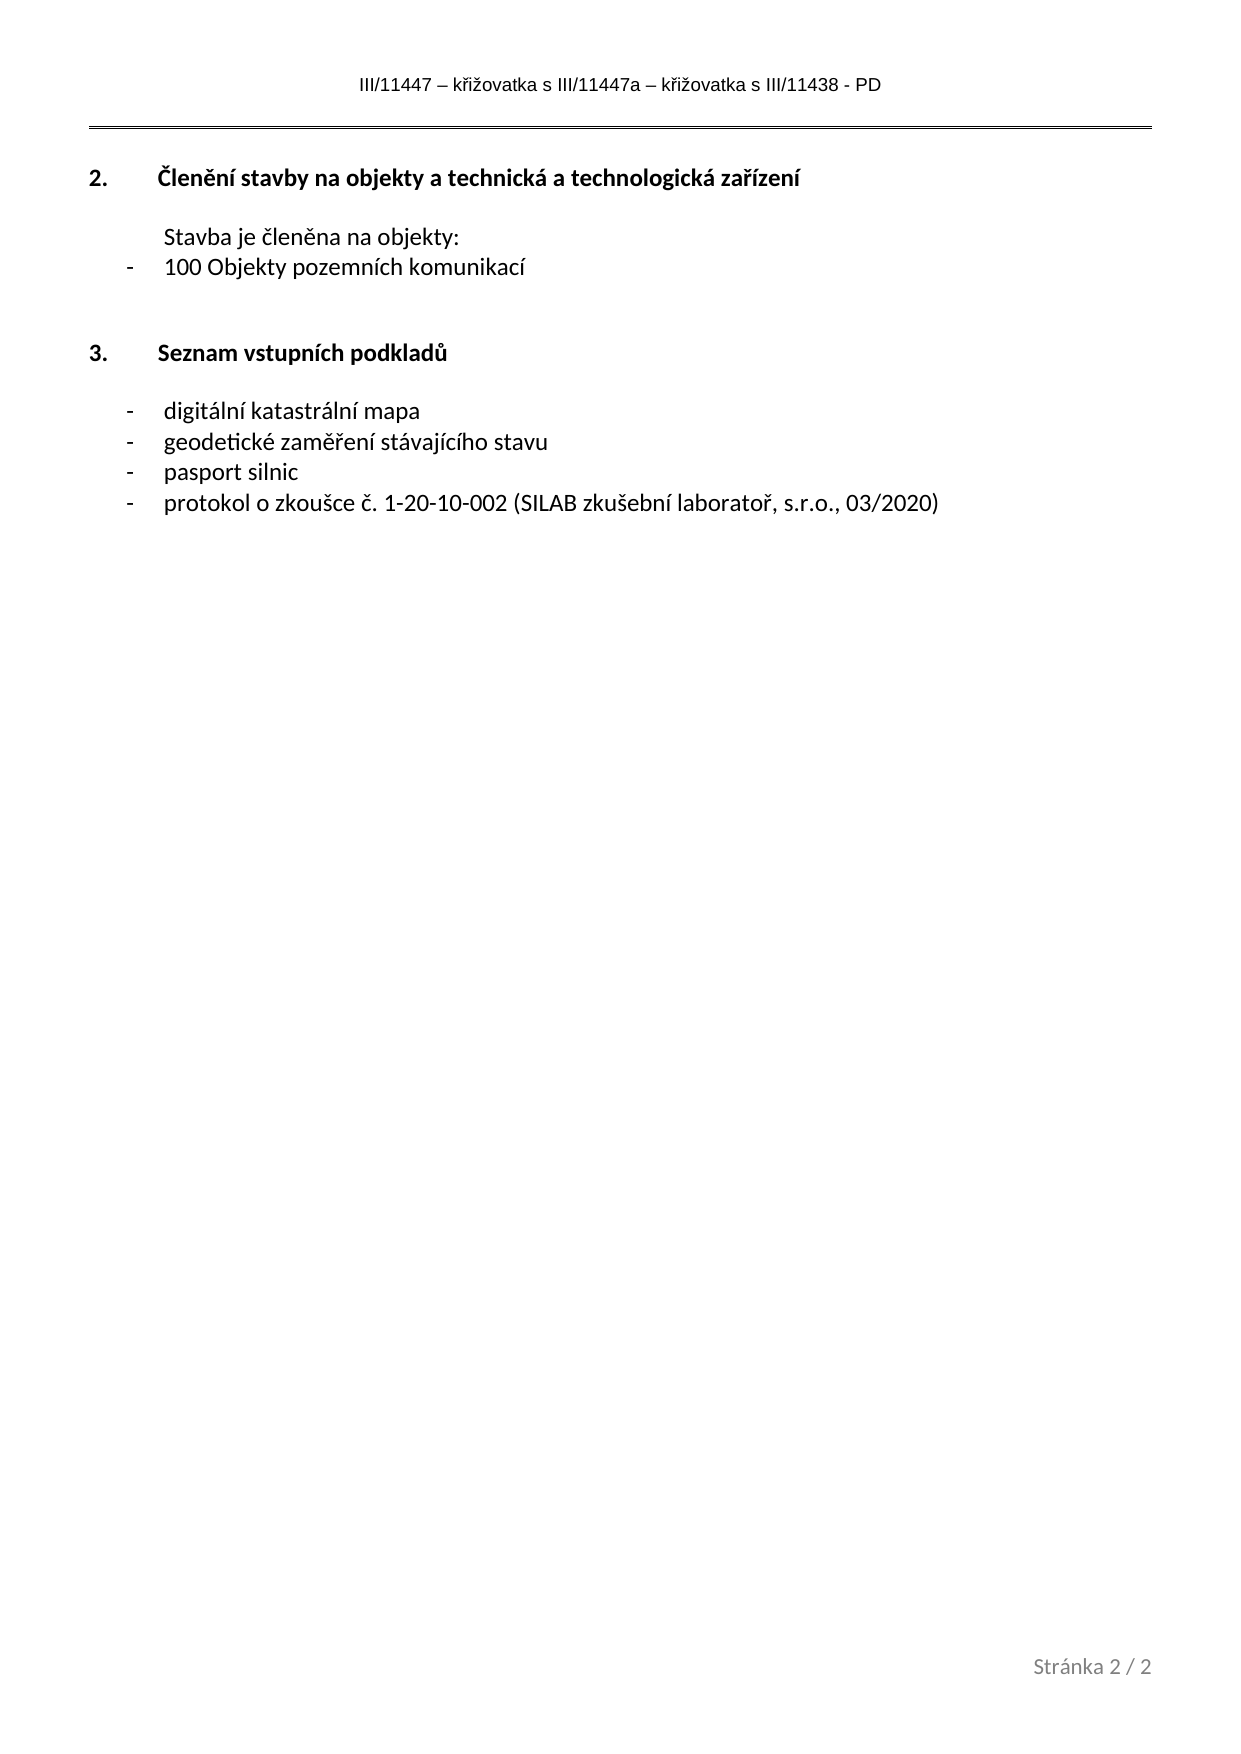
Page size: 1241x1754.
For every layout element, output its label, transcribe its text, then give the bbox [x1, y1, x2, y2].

list Stavba je členěna na objekty: [164, 221, 1152, 251]
subtitle Členění stavby na objekty a technická a technologická zařízení [89, 162, 1152, 193]
list protokol o zkoušce č. 1-20-10-002 (SILAB zkušební laboratoř, s.r.o., 03/2020) [126, 487, 1152, 518]
list geodetické zaměření stávajícího stavu [126, 426, 1152, 457]
list digitální katastrální mapa [126, 396, 1152, 426]
list 100 Objekty pozemních komunikací [126, 251, 1152, 282]
subtitle Seznam vstupních podkladů [89, 337, 1152, 368]
list pasport silnic [126, 457, 1152, 487]
